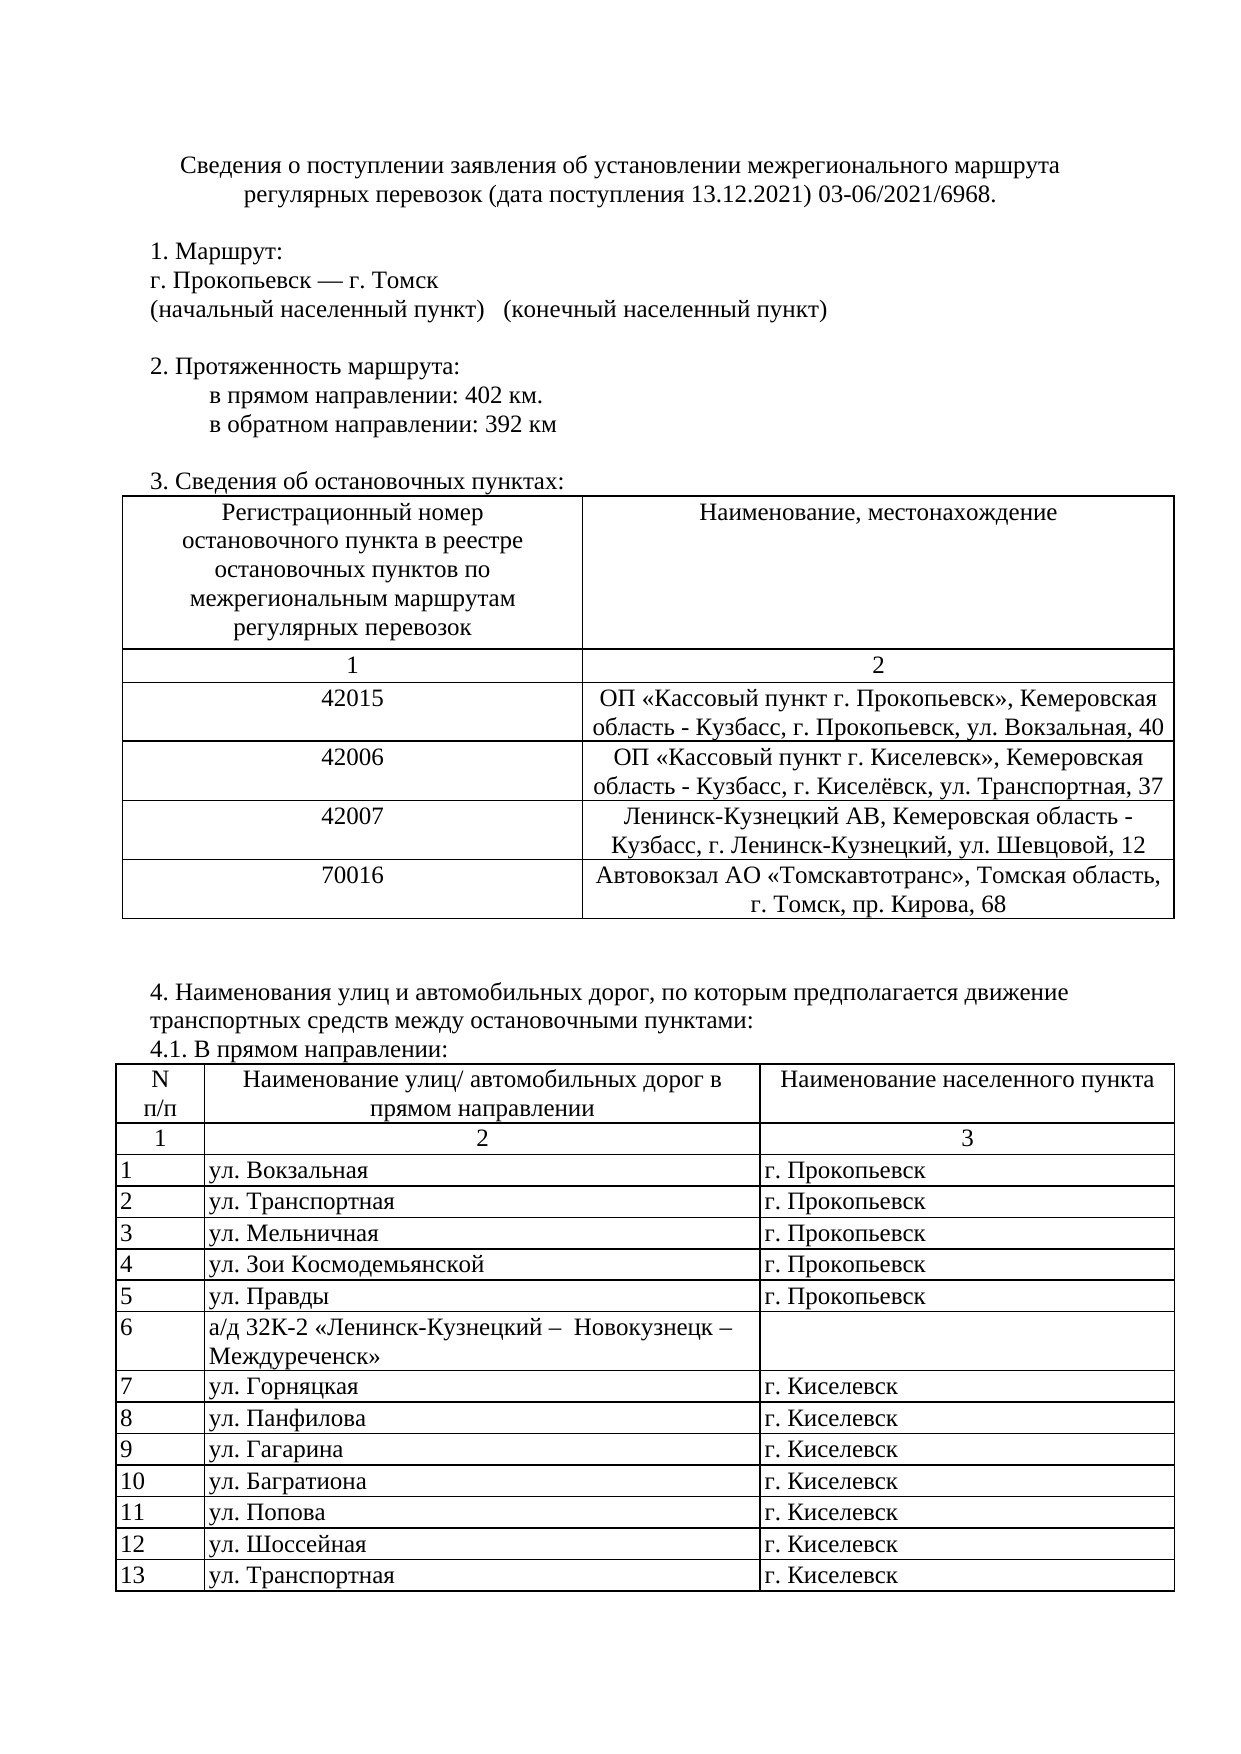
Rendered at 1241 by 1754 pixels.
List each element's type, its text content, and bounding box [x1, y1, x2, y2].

text в обратном направлении: 392 км [150, 409, 1090, 437]
text г. Прокопьевск — г. Томск [150, 265, 1090, 294]
table_cell г. Прокопьевск [761, 1187, 1174, 1216]
table_cell 5 [117, 1281, 204, 1311]
table_cell г. Киселевск [761, 1497, 1174, 1527]
table_cell 2 [205, 1124, 759, 1153]
table_cell ул. Панфилова [205, 1403, 759, 1433]
table_header N п/п [117, 1065, 204, 1122]
table_cell [761, 1312, 1174, 1370]
text 1. Маршрут: [150, 236, 1090, 265]
table_cell 42015 [123, 683, 582, 740]
table_cell ОП «Кассовый пункт г. Киселевск», Кемеровская область - Кузбасс, г. Киселёвск, ул. Транспортная, 37 [583, 742, 1173, 799]
table_cell 3 [761, 1124, 1174, 1153]
table_cell ул. Вокзальная [205, 1155, 759, 1185]
table_cell 12 [117, 1529, 204, 1558]
table_cell г. Прокопьевск [761, 1155, 1174, 1185]
table_cell ул. Транспортная [205, 1560, 759, 1590]
table_cell 4 [117, 1250, 204, 1279]
table_cell ул. Транспортная [205, 1187, 759, 1216]
table_cell ул. Правды [205, 1281, 759, 1311]
table_cell 9 [117, 1434, 204, 1464]
table_cell г. Киселевск [761, 1371, 1174, 1401]
table_cell 11 [117, 1497, 204, 1527]
table_cell ул. Попова [205, 1497, 759, 1527]
table_cell 1 [117, 1155, 204, 1185]
table_cell 8 [117, 1403, 204, 1433]
table_cell ул. Гагарина [205, 1434, 759, 1464]
table_cell г. Прокопьевск [761, 1218, 1174, 1248]
table_cell Ленинск-Кузнецкий АВ, Кемеровская область - Кузбасс, г. Ленинск-Кузнецкий, ул. Шевцовой, 12 [583, 801, 1173, 858]
table_cell ул. Горняцкая [205, 1371, 759, 1401]
table_cell 42006 [123, 742, 582, 799]
text 4. Наименования улиц и автомобильных дорог, по которым предполагается движение транспортных средств между остановочными пунктами: [150, 977, 1090, 1034]
table_cell г. Киселевск [761, 1560, 1174, 1590]
table_cell 3 [117, 1218, 204, 1248]
table_cell Автовокзал АО «Томскавтотранс», Томская область, г. Томск, пр. Кирова, 68 [583, 860, 1173, 918]
text 2. Протяженность маршрута: [150, 351, 1090, 380]
table_cell ул. Зои Космодемьянской [205, 1250, 759, 1279]
table_cell а/д 32К-2 «Ленинск-Кузнецкий – Новокузнецк – Междуреченск» [205, 1312, 759, 1370]
table_cell г. Киселевск [761, 1529, 1174, 1558]
table_cell г. Прокопьевск [761, 1250, 1174, 1279]
table_cell 6 [117, 1312, 204, 1370]
table_cell ОП «Кассовый пункт г. Прокопьевск», Кемеровская область - Кузбасс, г. Прокопьевск, ул. Вокзальная, 40 [583, 683, 1173, 740]
text 4.1. В прямом направлении: [150, 1034, 1090, 1063]
table_header Наименование улиц/ автомобильных дорог в прямом направлении [205, 1065, 759, 1122]
text в прямом направлении: 402 км. [150, 380, 1090, 409]
table_cell ул. Багратиона [205, 1466, 759, 1496]
table_cell г. Киселевск [761, 1403, 1174, 1433]
table_cell 70016 [123, 860, 582, 918]
table_cell 10 [117, 1466, 204, 1496]
text (начальный населенный пункт) (конечный населенный пункт) [150, 294, 1090, 322]
table_cell ул. Шоссейная [205, 1529, 759, 1558]
table_cell г. Киселевск [761, 1466, 1174, 1496]
table_cell г. Киселевск [761, 1434, 1174, 1464]
table_cell 1 [117, 1124, 204, 1153]
table_cell 2 [583, 650, 1173, 681]
table_cell 13 [117, 1560, 204, 1590]
table_cell 1 [123, 650, 582, 681]
table_cell 42007 [123, 801, 582, 858]
table_cell г. Прокопьевск [761, 1281, 1174, 1311]
text 3. Сведения об остановочных пунктах: [150, 466, 1090, 495]
table_header Наименование, местонахождение [583, 497, 1173, 648]
table_cell ул. Мельничная [205, 1218, 759, 1248]
table_cell 2 [117, 1187, 204, 1216]
text Сведения о поступлении заявления об установлении межрегионального маршрута регулярных перевозок (дата поступления 13.12.2021) 03-06/2021/6968. [150, 150, 1090, 207]
table_header Наименование населенного пункта [761, 1065, 1174, 1122]
table_cell 7 [117, 1371, 204, 1401]
table_header Регистрационный номер остановочного пункта в реестре остановочных пунктов по межрегиональным маршрутам регулярных перевозок [123, 497, 582, 648]
